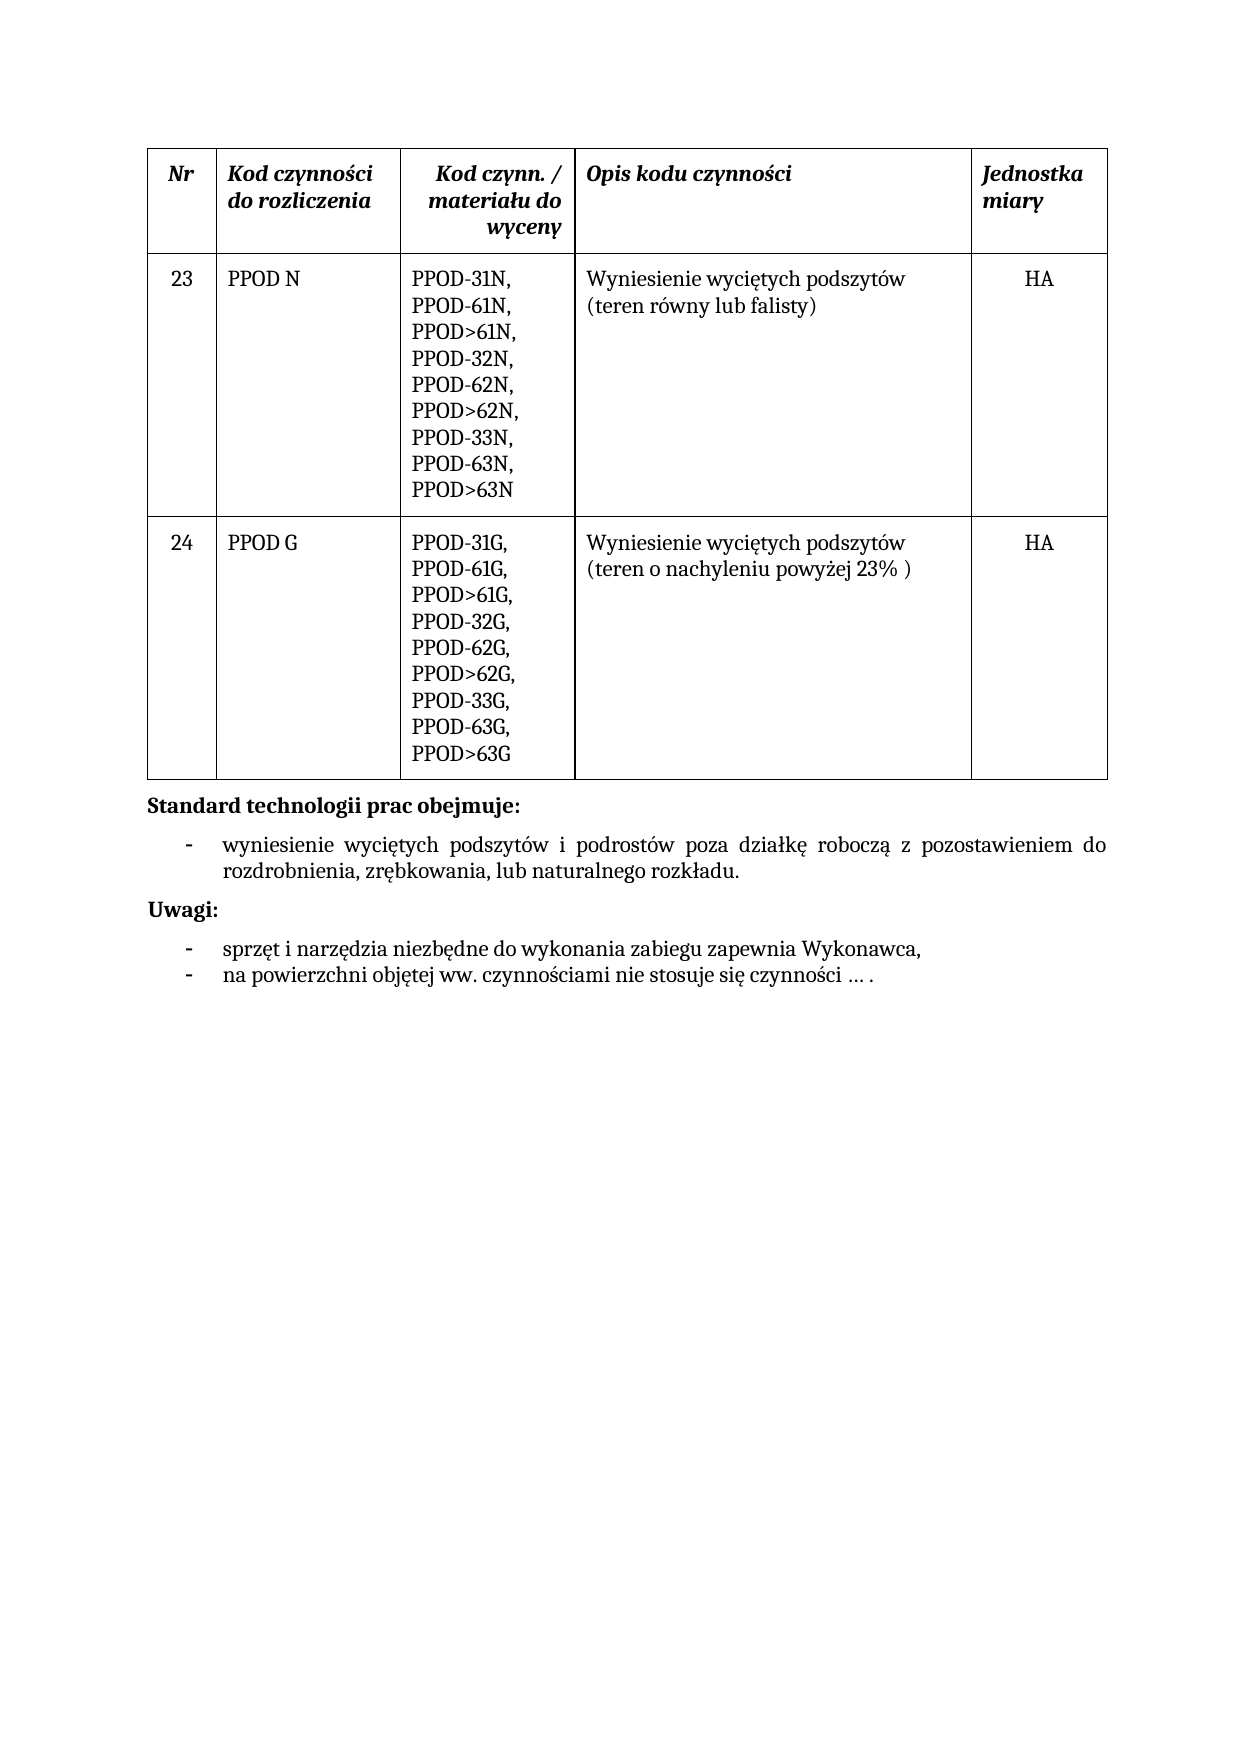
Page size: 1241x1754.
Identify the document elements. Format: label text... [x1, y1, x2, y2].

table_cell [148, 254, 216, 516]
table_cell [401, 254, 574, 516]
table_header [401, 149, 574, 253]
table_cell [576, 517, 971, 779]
text Uwagi: [148, 897, 1107, 923]
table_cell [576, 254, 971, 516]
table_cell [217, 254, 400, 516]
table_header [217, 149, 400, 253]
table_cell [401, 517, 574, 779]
list na powierzchni objętej ww. czynnościami nie stosuje się czynności … . [185, 962, 1107, 988]
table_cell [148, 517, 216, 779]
list wyniesienie wyciętych podszytów i podrostów poza działkę roboczą z pozostawieniem do rozdrobnienia, zrębkowania, lub naturalnego rozkładu. [185, 832, 1107, 884]
text Standard technologii prac obejmuje: [148, 793, 1107, 819]
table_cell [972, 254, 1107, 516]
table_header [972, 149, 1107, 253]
list sprzęt i narzędzia niezbędne do wykonania zabiegu zapewnia Wykonawca, [185, 936, 1107, 962]
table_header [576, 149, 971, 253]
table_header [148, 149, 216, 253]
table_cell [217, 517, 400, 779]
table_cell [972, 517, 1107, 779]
